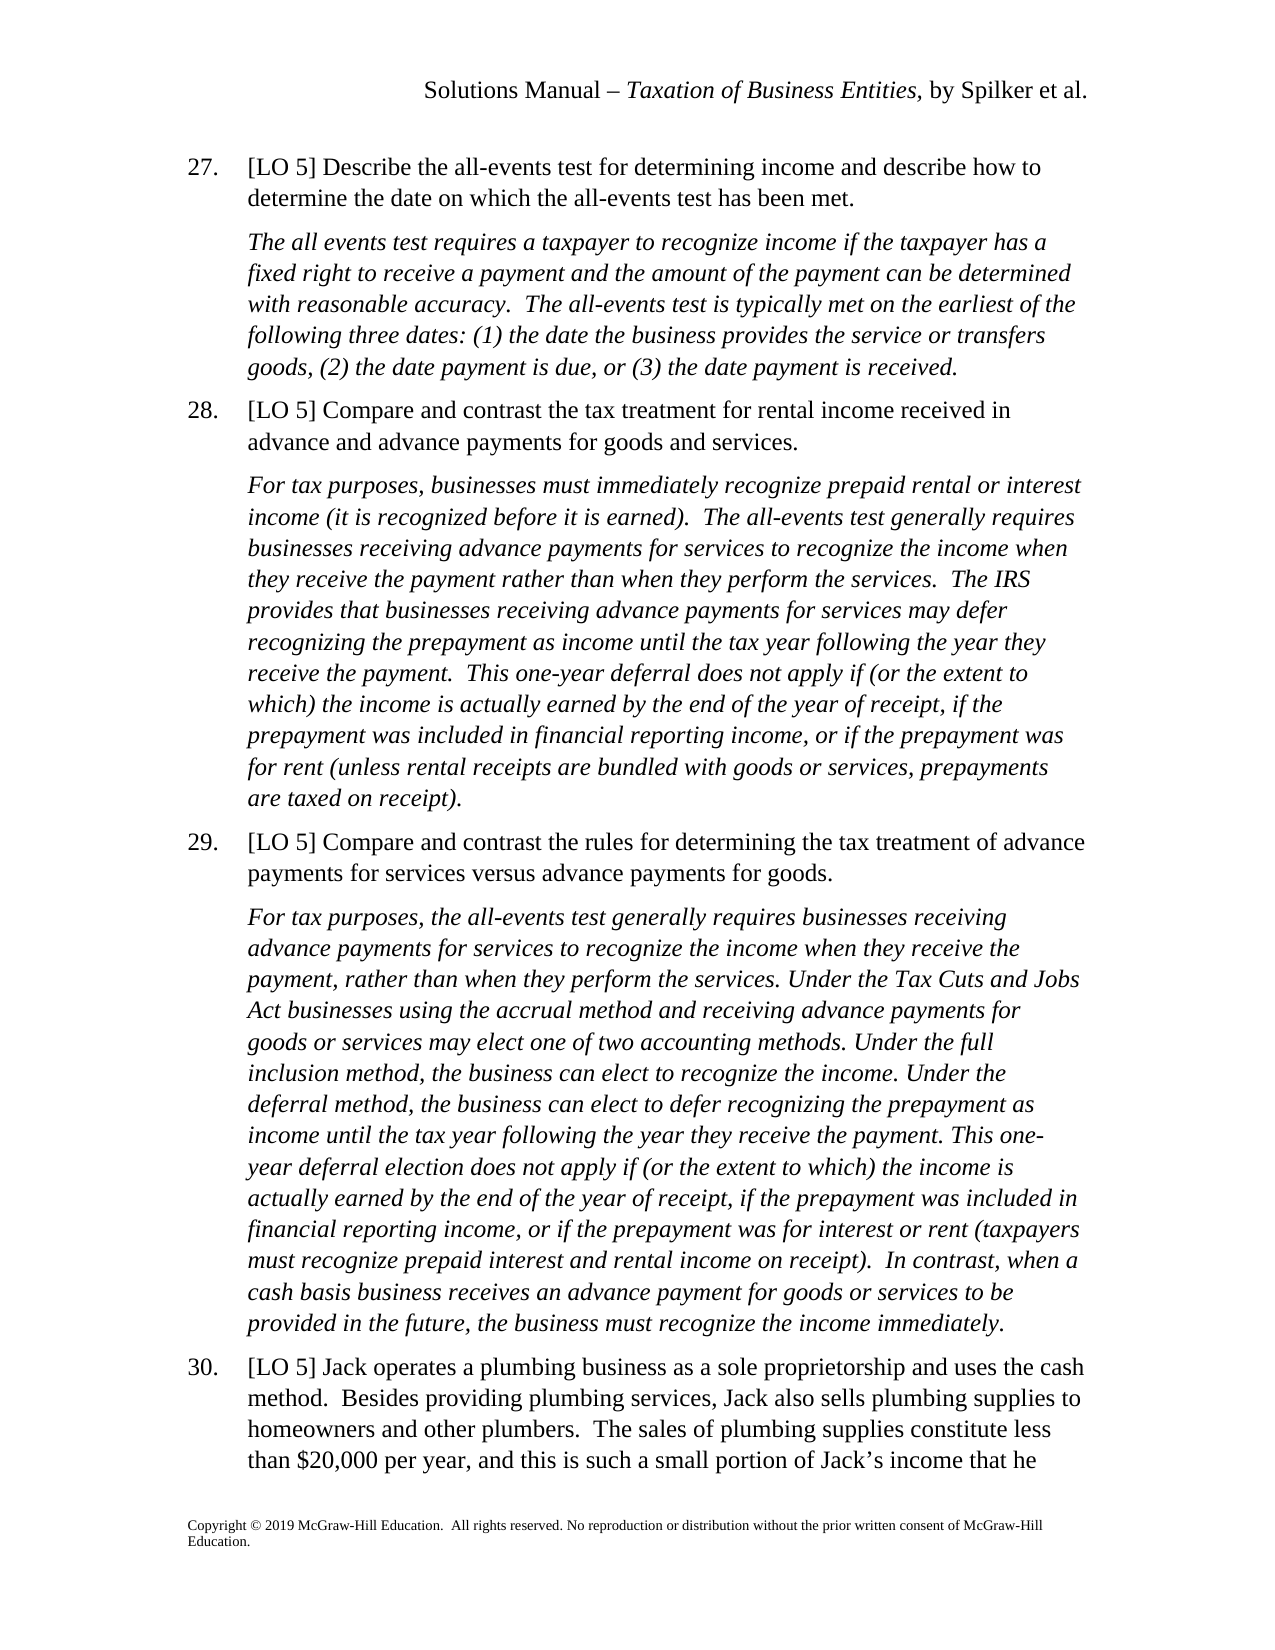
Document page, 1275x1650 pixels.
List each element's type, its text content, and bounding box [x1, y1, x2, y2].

text For tax purposes, the all-events test generally requires businesses receiving advance payments for services to recognize the income when they receive the payment, rather than when they perform the services. Under the Tax Cuts and Jobs Act businesses using the accrual method and receiving advance payments for goods or services may elect one of two accounting methods. Under the full inclusion method, the business can elect to recognize the income. Under the deferral method, the business can elect to defer recognizing the prepayment as income until the tax year following the year they receive the payment. This one-year deferral election does not apply if (or the extent to which) the income is actually earned by the end of the year of receipt, if the prepayment was included in financial reporting income, or if the prepayment was for interest or rent (taxpayers must recognize prepaid interest and rental income on receipt). In contrast, when a cash basis business receives an advance payment for goods or services to be provided in the future, the business must recognize the income immediately. [187, 900, 1087, 1337]
text The all events test requires a taxpayer to recognize income if the taxpayer has a fixed right to receive a payment and the amount of the payment can be determined with reasonable accuracy. The all-events test is typically met on the earliest of the following three dates: (1) the date the business provides the service or transfers goods, (2) the date payment is due, or (3) the date payment is received. [187, 225, 1087, 381]
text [187, 1350, 1087, 1475]
text 27. [LO 5] Describe the all-events test for determining income and describe how to determine the date on which the all-events test has been met. [187, 150, 1087, 212]
text For tax purposes, businesses must immediately recognize prepaid rental or interest income (it is recognized before it is earned). The all-events test generally requires businesses receiving advance payments for services to recognize the income when they receive the payment rather than when they perform the services. The IRS provides that businesses receiving advance payments for services may defer recognizing the prepayment as income until the tax year following the year they receive the payment. This one-year deferral does not apply if (or the extent to which) the income is actually earned by the end of the year of receipt, if the prepayment was included in financial reporting income, or if the prepayment was for rent (unless rental receipts are bundled with goods or services, prepayments are taxed on receipt). [187, 469, 1087, 812]
text 28. [LO 5] Compare and contrast the tax treatment for rental income received in advance and advance payments for goods and services. [187, 394, 1087, 456]
text 29. [LO 5] Compare and contrast the rules for determining the tax treatment of advance payments for services versus advance payments for goods. [187, 825, 1087, 887]
